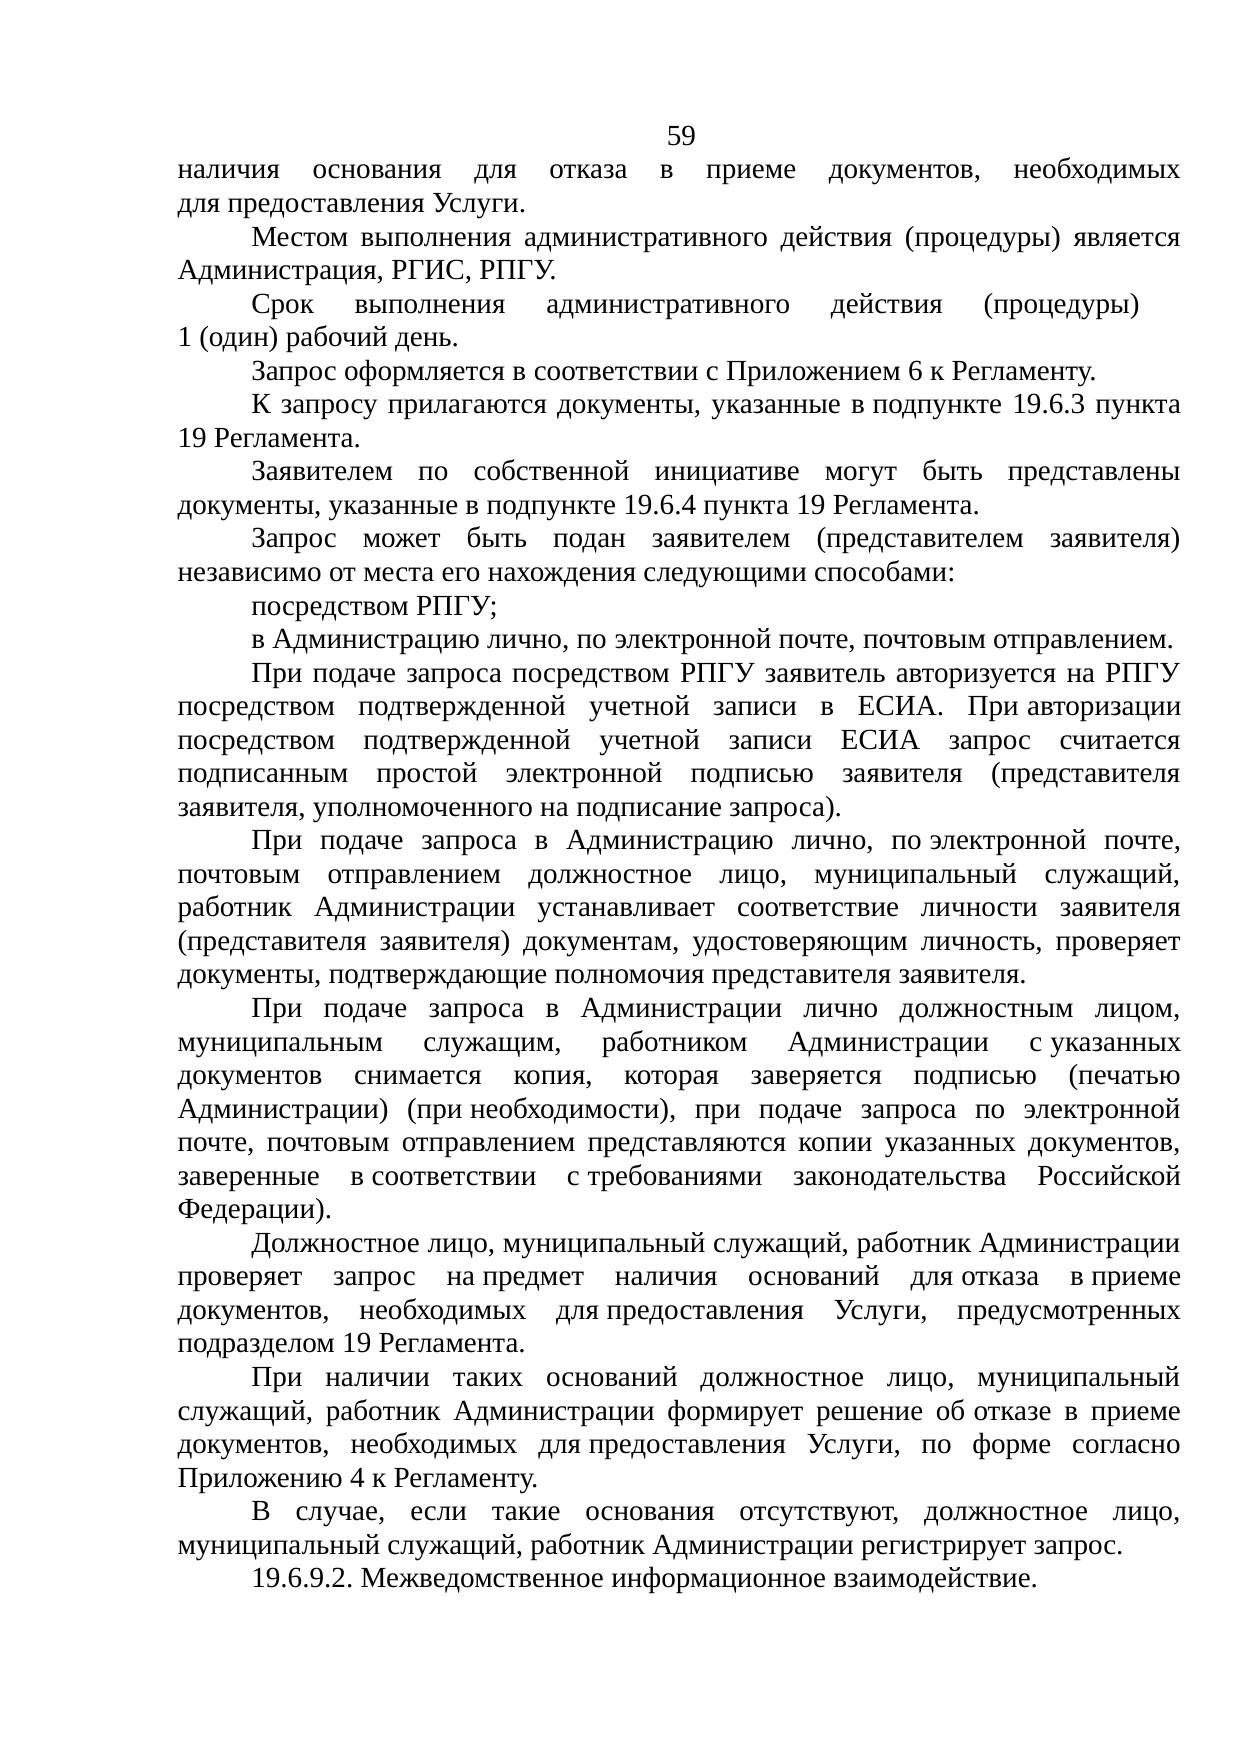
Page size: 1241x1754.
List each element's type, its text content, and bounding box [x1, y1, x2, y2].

text Срок выполнения административного действия (процедуры) 1 (один) рабочий день. [177, 286, 1181, 353]
text Должностное лицо, муниципальный служащий, работник Администрации проверяет запрос на предмет наличия оснований для отказа в приеме документов, необходимых для предоставления Услуги, предусмотренных подразделом 19 Регламента. [177, 1225, 1181, 1359]
text посредством РПГУ; [177, 588, 1181, 621]
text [177, 152, 1181, 219]
text 19.6.9.2. Межведомственное информационное взаимодействие. [177, 1560, 1181, 1594]
text При подаче запроса в Администрацию лично, по электронной почте, почтовым отправлением должностное лицо, муниципальный служащий, работник Администрации устанавливает соответствие личности заявителя (представителя заявителя) документам, удостоверяющим личность, проверяет документы, подтверждающие полномочия представителя заявителя. [177, 822, 1181, 990]
text При подаче запроса в Администрации лично должностным лицом, муниципальным служащим, работником Администрации с указанных документов снимается копия, которая заверяется подписью (печатью Администрации) (при необходимости), при подаче запроса по электронной почте, почтовым отправлением представляются копии указанных документов, заверенные в соответствии с требованиями законодательства Российской Федерации). [177, 990, 1181, 1225]
text При наличии таких оснований должностное лицо, муниципальный служащий, работник Администрации формирует решение об отказе в приеме документов, необходимых для предоставления Услуги, по форме согласно Приложению 4 к Регламенту. [177, 1359, 1181, 1493]
text При подаче запроса посредством РПГУ заявитель авторизуется на РПГУ посредством подтвержденной учетной записи в ЕСИА. При авторизации посредством подтвержденной учетной записи ЕСИА запрос считается подписанным простой электронной подписью заявителя (представителя заявителя, уполномоченного на подписание запроса). [177, 655, 1181, 822]
text Запрос может быть подан заявителем (представителем заявителя) независимо от места его нахождения следующими способами: [177, 521, 1181, 588]
text К запросу прилагаются документы, указанные в подпункте 19.6.3 пункта 19 Регламента. [177, 386, 1181, 453]
text Заявителем по собственной инициативе могут быть представлены документы, указанные в подпункте 19.6.4 пункта 19 Регламента. [177, 453, 1181, 521]
text в Администрацию лично, по электронной почте, почтовым отправлением. [177, 621, 1181, 655]
text Запрос оформляется в соответствии с Приложением 6 к Регламенту. [177, 353, 1181, 386]
text В случае, если такие основания отсутствуют, должностное лицо, муниципальный служащий, работник Администрации регистрирует запрос. [177, 1493, 1181, 1560]
text Местом выполнения административного действия (процедуры) является Администрация, РГИС, РПГУ. [177, 219, 1181, 286]
